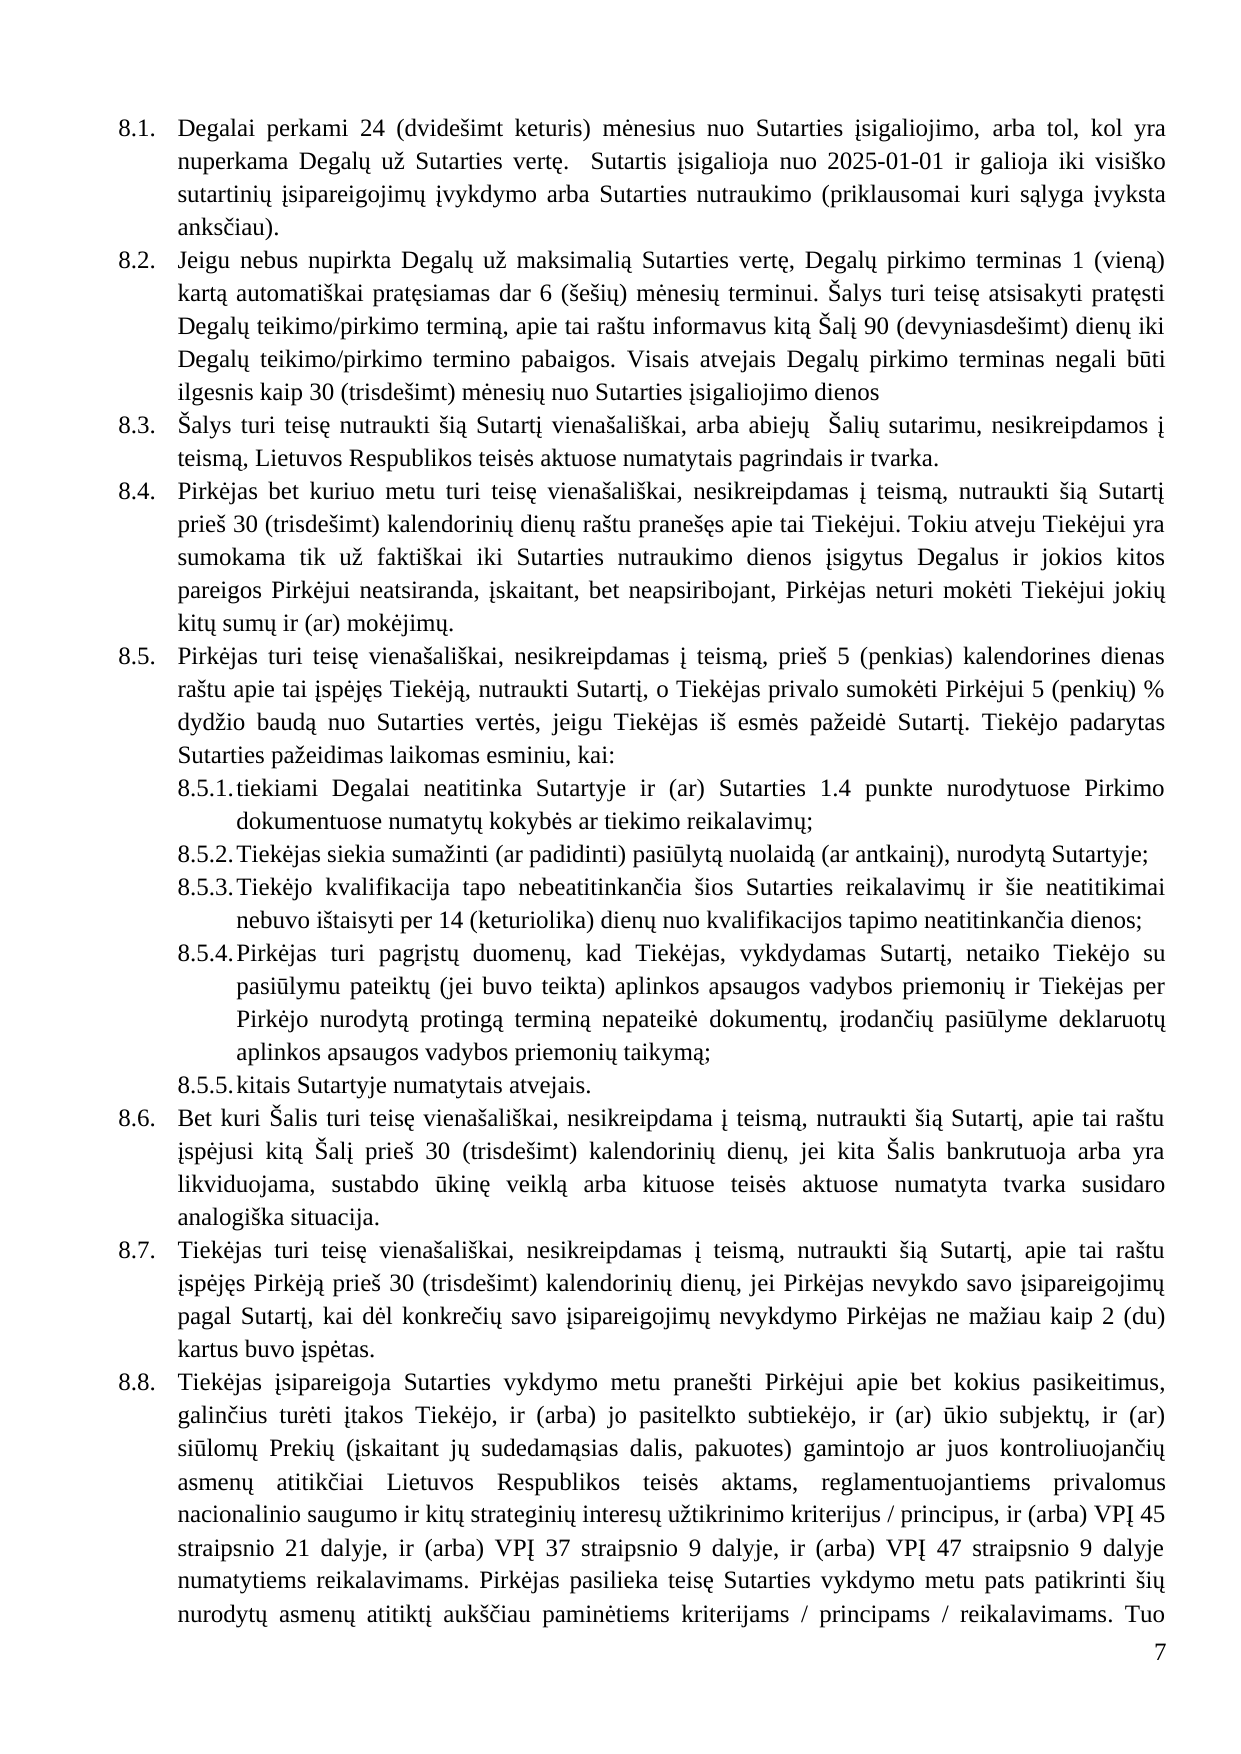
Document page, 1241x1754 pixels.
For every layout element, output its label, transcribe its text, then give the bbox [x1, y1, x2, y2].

list tiekiami Degalai neatitinka Sutartyje ir (ar) Sutarties 1.4 punkte nurodytuose Pirkimo dokumentuose numatytų kokybės ar tiekimo reikalavimų; [177, 773, 1166, 835]
list Tiekėjas turi teisę vienašališkai, nesikreipdamas į teismą, nutraukti šią Sutartį, apie tai raštu įspėjęs Pirkėją prieš 30 (trisdešimt) kalendorinių dienų, jei Pirkėjas nevykdo savo įsipareigojimų pagal Sutartį, kai dėl konkrečių savo įsipareigojimų nevykdymo Pirkėjas ne mažiau kaip 2 (du) kartus buvo įspėtas. [118, 1235, 1166, 1363]
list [118, 1367, 1166, 1627]
list Pirkėjas bet kuriuo metu turi teisę vienašališkai, nesikreipdamas į teismą, nutraukti šią Sutartį prieš 30 (trisdešimt) kalendorinių dienų raštu pranešęs apie tai Tiekėjui. Tokiu atveju Tiekėjui yra sumokama tik už faktiškai iki Sutarties nutraukimo dienos įsigytus Degalus ir jokios kitos pareigos Pirkėjui neatsiranda, įskaitant, bet neapsiribojant, Pirkėjas neturi mokėti Tiekėjui jokių kitų sumų ir (ar) mokėjimų. [118, 476, 1166, 637]
list Degalai perkami 24 (dvidešimt keturis) mėnesius nuo Sutarties įsigaliojimo, arba tol, kol yra nuperkama Degalų už Sutarties vertę. Sutartis įsigalioja ir galioja iki visiško sutartinių įsipareigojimų įvykdymo arba Sutarties nutraukimo (priklausomai kuri sąlyga įvyksta anksčiau). [118, 113, 1166, 241]
list Tiekėjo kvalifikacija tapo nebeatitinkančia šios Sutarties reikalavimų ir šie neatitikimai nebuvo ištaisyti per 14 (keturiolika) dienų nuo kvalifikacijos tapimo neatitinkančia dienos; [177, 872, 1166, 934]
list Tiekėjas siekia sumažinti (ar padidinti) pasiūlytą nuolaidą (ar antkainį), nurodytą Sutartyje; [177, 839, 1166, 868]
list Jeigu nebus nupirkta Degalų už maksimalią Sutarties vertę, Degalų pirkimo terminas 1 (vieną) kartą automatiškai pratęsiamas dar 6 (šešių) mėnesių terminui. Šalys turi teisę atsisakyti pratęsti Degalų teikimo/pirkimo terminą, apie tai raštu informavus kitą Šalį 90 (devyniasdešimt) dienų iki Degalų teikimo/pirkimo termino pabaigos. Visais atvejais Degalų pirkimo terminas negali būti ilgesnis kaip 30 (trisdešimt) mėnesių nuo Sutarties įsigaliojimo dienos [118, 245, 1166, 406]
list Pirkėjas turi teisę vienašališkai, nesikreipdamas į teismą, prieš 5 (penkias) kalendorines dienas raštu apie tai įspėjęs Tiekėją, nutraukti Sutartį, o Tiekėjas privalo sumokėti Pirkėjui 5 (penkių) % dydžio baudą nuo Sutarties vertės, jeigu Tiekėjas iš esmės pažeidė Sutartį. Tiekėjo padarytas Sutarties pažeidimas laikomas esminiu, kai: [118, 641, 1166, 769]
list Pirkėjas turi pagrįstų duomenų, kad Tiekėjas, vykdydamas Sutartį, netaiko Tiekėjo su pasiūlymu pateiktų (jei buvo teikta) aplinkos apsaugos vadybos priemonių ir Tiekėjas per Pirkėjo nurodytą protingą terminą nepateikė dokumentų, įrodančių pasiūlyme deklaruotų aplinkos apsaugos vadybos priemonių taikymą; [177, 938, 1166, 1066]
list Šalys turi teisę nutraukti šią Sutartį vienašališkai, arba abiejų Šalių sutarimu, nesikreipdamos į teismą, Lietuvos Respublikos teisės aktuose numatytais pagrindais ir tvarka. [118, 410, 1166, 472]
list Bet kuri Šalis turi teisę vienašališkai, nesikreipdama į teismą, nutraukti šią Sutartį, apie tai raštu įspėjusi kitą Šalį prieš 30 (trisdešimt) kalendorinių dienų, jei kita Šalis bankrutuoja arba yra likviduojama, sustabdo ūkinę veiklą arba kituose teisės aktuose numatyta tvarka susidaro analogiška situacija. [118, 1103, 1166, 1231]
list kitais Sutartyje numatytais atvejais. [177, 1070, 1166, 1099]
